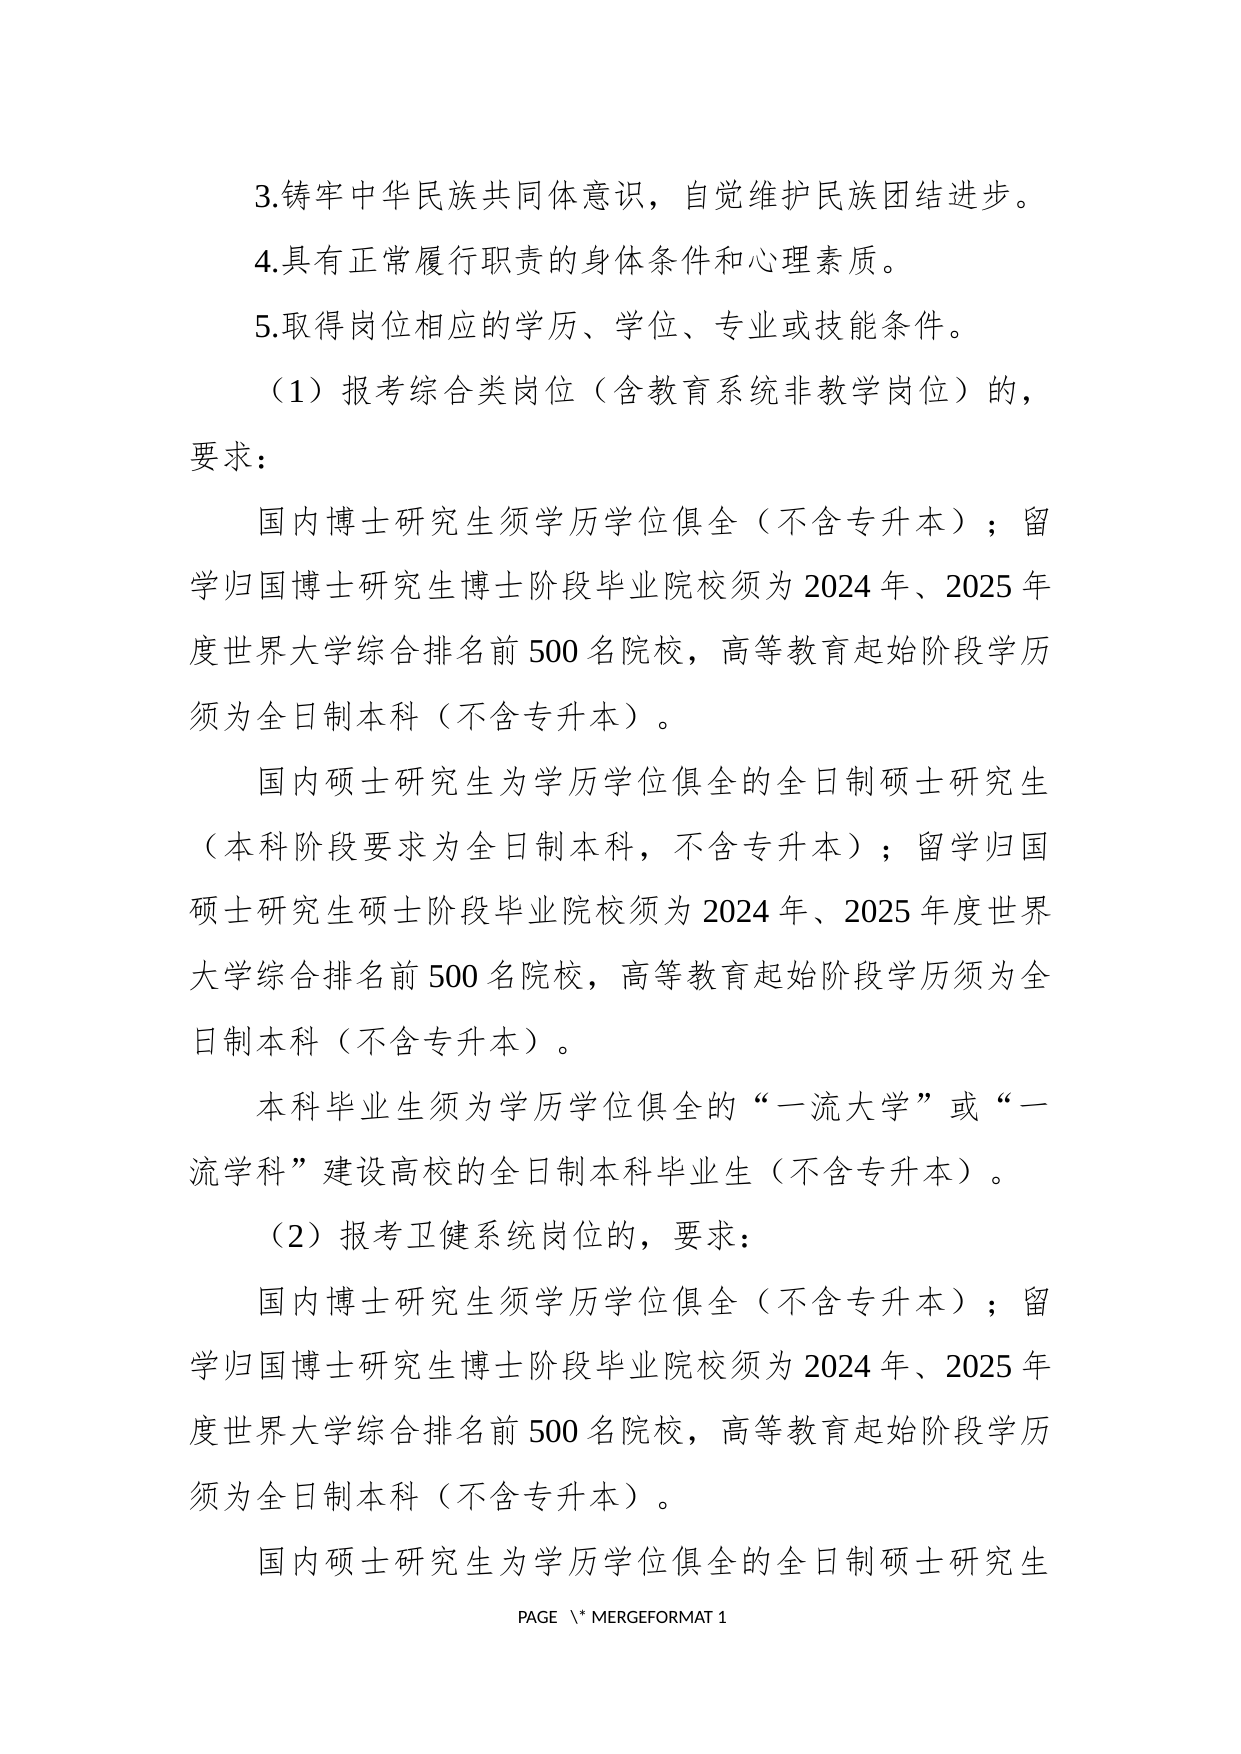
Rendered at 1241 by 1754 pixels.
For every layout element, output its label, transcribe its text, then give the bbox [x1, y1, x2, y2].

text 国内硕士研究生为学历学位俱全的全日制硕士研究生（本科阶段要求为全日制本科，不含专升本）；留学归国硕士研究生硕士阶段毕业院校须为2024年、2025年度世界大学综合排名前500名院校，高等教育起始阶段学历须为全日制本科（不含专升本）。 [187, 747, 1053, 1072]
text 4.具有正常履行职责的身体条件和心理素质。 [187, 227, 1053, 292]
text 5.取得岗位相应的学历、学位、专业或技能条件。 [187, 292, 1053, 357]
text 3.铸牢中华民族共同体意识，自觉维护民族团结进步。 [187, 162, 1053, 227]
text （2）报考卫健系统岗位的，要求： [187, 1202, 1053, 1267]
text 国内博士研究生须学历学位俱全（不含专升本）；留学归国博士研究生博士阶段毕业院校须为2024年、2025年度世界大学综合排名前500名院校，高等教育起始阶段学历须为全日制本科（不含专升本）。 [187, 487, 1053, 747]
text 本科毕业生须为学历学位俱全的“一流大学”或“一流学科”建设高校的全日制本科毕业生（不含专升本）。 [187, 1072, 1053, 1202]
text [187, 1527, 1053, 1592]
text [187, 1267, 1053, 1527]
text （1）报考综合类岗位（含教育系统非教学岗位）的，要求： [187, 357, 1053, 487]
